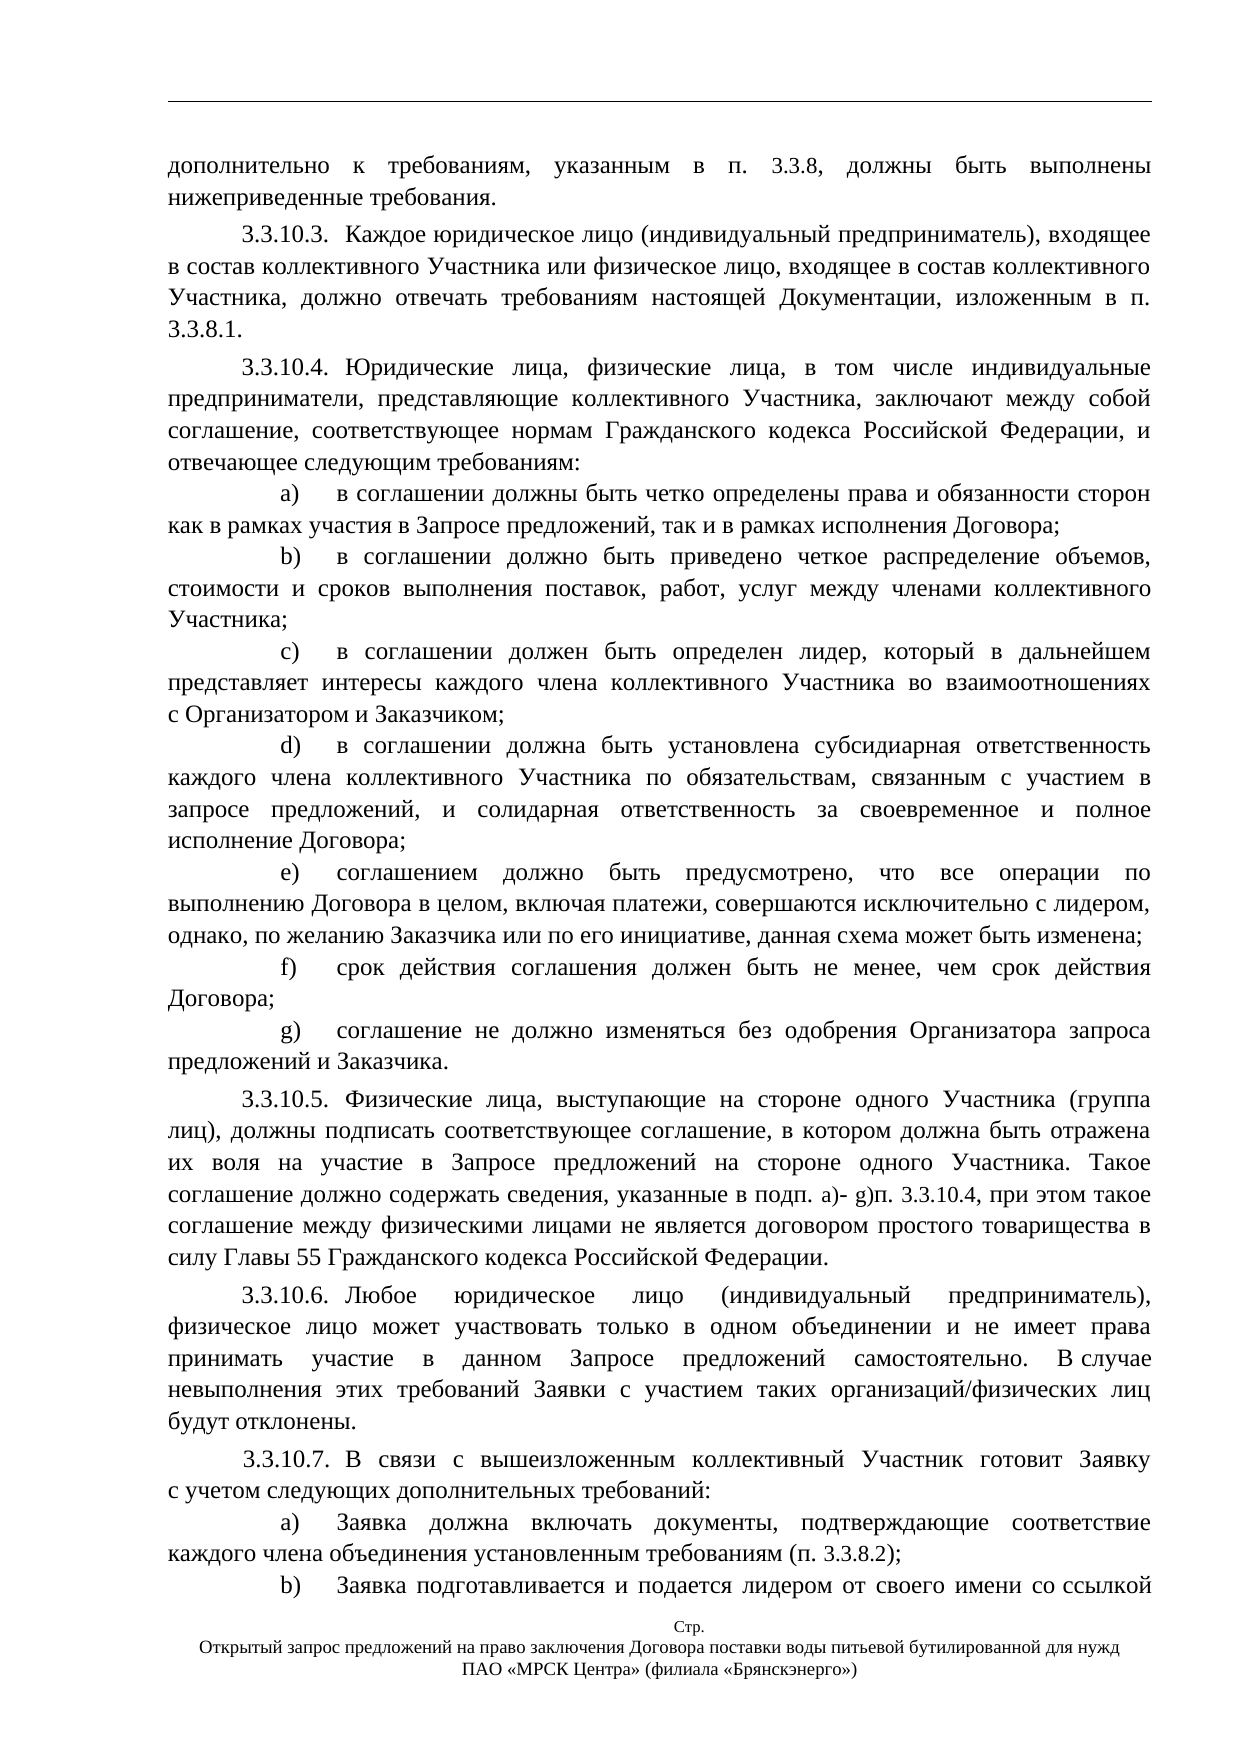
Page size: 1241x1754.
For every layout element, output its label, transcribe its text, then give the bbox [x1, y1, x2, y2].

list соглашением должно быть предусмотрено, что все операции по выполнению Договора в целом, включая платежи, совершаются исключительно с лидером, однако, по желанию Заказчика или по его инициативе, данная схема может быть изменена; [168, 857, 1152, 949]
list в соглашении должен быть определен лидер, который в дальнейшем представляет интересы каждого члена коллективного Участника во взаимоотношениях с Организатором и Заказчиком; [168, 636, 1152, 728]
list в соглашении должны быть четко определены права и обязанности сторон как в рамках участия в Запросе предложений, так и в рамках исполнения Договора; [168, 478, 1152, 538]
list соглашение не должно изменяться без одобрения Организатора запроса предложений и Заказчика. [168, 1015, 1152, 1075]
list Каждое юридическое лицо (индивидуальный предприниматель), входящее в состав коллективного Участника или физическое лицо, входящее в состав коллективного Участника, должно отвечать требованиям настоящей Документации, изложенным в п. 3.3.8.1. [168, 219, 1152, 343]
list Любое юридическое лицо (индивидуальный предприниматель), физическое лицо может участвовать только в одном объединении и не имеет права принимать участие в данном Запросе предложений самостоятельно. В случае невыполнения этих требований Заявки с участием таких организаций/физических лиц будут отклонены. [168, 1280, 1152, 1435]
list Физические лица, выступающие на стороне одного Участника (группа лиц), должны подписать соответствующее соглашение, в котором должна быть отражена их воля на участие в Запросе предложений на стороне одного Участника. Такое соглашение должно содержать сведения, указанные в подп. a)- g)п. 3.3.10.4, при этом такое соглашение между физическими лицами не является договором простого товарищества в силу Главы 55 Гражданского кодекса Российской Федерации. [168, 1084, 1152, 1271]
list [168, 1570, 1152, 1599]
list в соглашении должна быть установлена субсидиарная ответственность каждого члена коллективного Участника по обязательствам, связанным с участием в запросе предложений, и солидарная ответственность за своевременное и полное исполнение Договора; [168, 731, 1152, 854]
list Юридические лица, физические лица, в том числе индивидуальные предприниматели, представляющие коллективного Участника, заключают между собой соглашение, соответствующее нормам Гражданского кодекса Российской Федерации, и отвечающее следующим требованиям: [168, 352, 1152, 475]
list В связи с вышеизложенным коллективный Участник готовит Заявку с учетом следующих дополнительных требований: [168, 1444, 1152, 1504]
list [168, 150, 1152, 210]
list в соглашении должно быть приведено четкое распределение объемов, стоимости и сроков выполнения поставок, работ, услуг между членами коллективного Участника; [168, 541, 1152, 633]
list Заявка должна включать документы, подтверждающие соответствие каждого члена объединения установленным требованиям (п. 3.3.8.2); [168, 1507, 1152, 1567]
list срок действия соглашения должен быть не менее, чем срок действия Договора; [168, 952, 1152, 1012]
